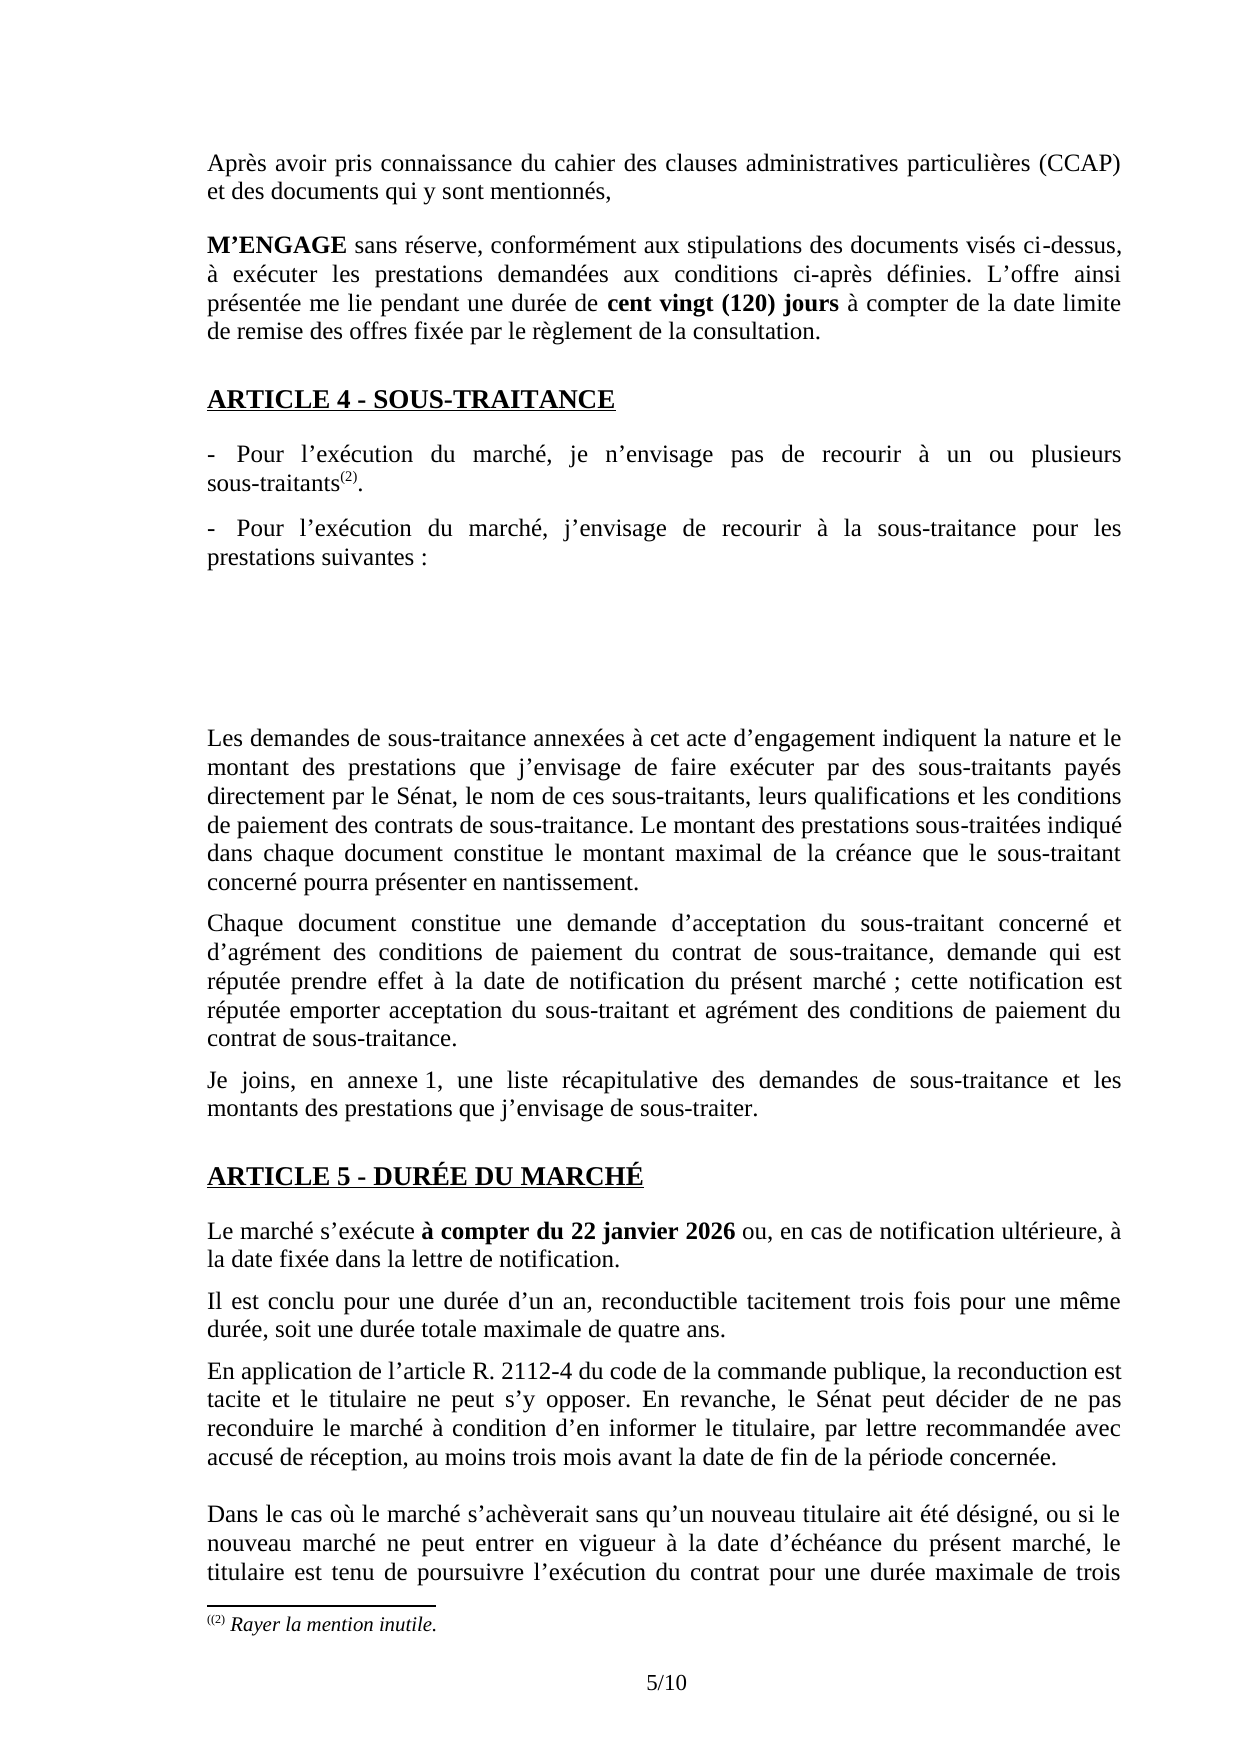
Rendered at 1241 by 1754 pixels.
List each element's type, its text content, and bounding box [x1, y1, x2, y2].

text Les demandes de sous-traitance annexées à cet acte d’engagement indiquent la nature et le montant des prestations que j’envisage de faire exécuter par des sous-traitants payés directement par le Sénat, le nom de ces sous-traitants, leurs qualifications et les conditions de paiement des contrats de sous-traitance. Le montant des prestations sous-traitées indiqué dans chaque document constitue le montant maximal de la créance que le sous-traitant concerné pourra présenter en nantissement. [207, 723, 1122, 896]
text Pour l’exécution du marché, j’envisage de recourir à la sous-traitance pour les prestations suivantes : [207, 513, 1122, 571]
text Pour l’exécution du marché, je n’envisage pas de recourir à un ou plusieurs sous-traitants(2). [207, 439, 1122, 496]
text M’ENGAGE sans réserve, conformément aux stipulations des documents visés ci-dessus, à exécuter les prestations demandées aux conditions ci-après définies. L’offre ainsi présentée me lie pendant une durée de cent vingt (120) jours à compter de la date limite de remise des offres fixée par le règlement de la consultation. [207, 230, 1122, 345]
text Après avoir pris connaissance du cahier des clauses administratives particulières (CCAP) et des documents qui y sont mentionnés, [207, 148, 1122, 205]
text Le marché s’exécute à compter du 22 janvier 2026 ou, en cas de notification ultérieure, à la date fixée dans la lettre de notification. [207, 1216, 1122, 1273]
text Je joins, en annexe 1, une liste récapitulative des demandes de sous-traitance et les montants des prestations que j’envisage de sous-traiter. [207, 1065, 1122, 1122]
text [207, 1499, 1122, 1586]
text En application de l’article R. 2112-4 du code de la commande publique, la reconduction est tacite et le titulaire ne peut s’y opposer. En revanche, le Sénat peut décider de ne pas reconduire le marché à condition d’en informer le titulaire, par lettre recommandée avec accusé de réception, au moins trois mois avant la date de fin de la période concernée. [207, 1356, 1122, 1471]
text Il est conclu pour une durée d’un an, reconductible tacitement trois fois pour une même durée, soit une durée totale maximale de quatre ans. [207, 1286, 1122, 1343]
text Durée du marché [207, 1160, 1122, 1191]
text SOUS-TRAITANCE [207, 383, 1122, 414]
text Chaque document constitue une demande d’acceptation du sous-traitant concerné et d’agrément des conditions de paiement du contrat de sous-traitance, demande qui est réputée prendre effet à la date de notification du présent marché ; cette notification est réputée emporter acceptation du sous-traitant et agrément des conditions de paiement du contrat de sous-traitance. [207, 908, 1122, 1052]
